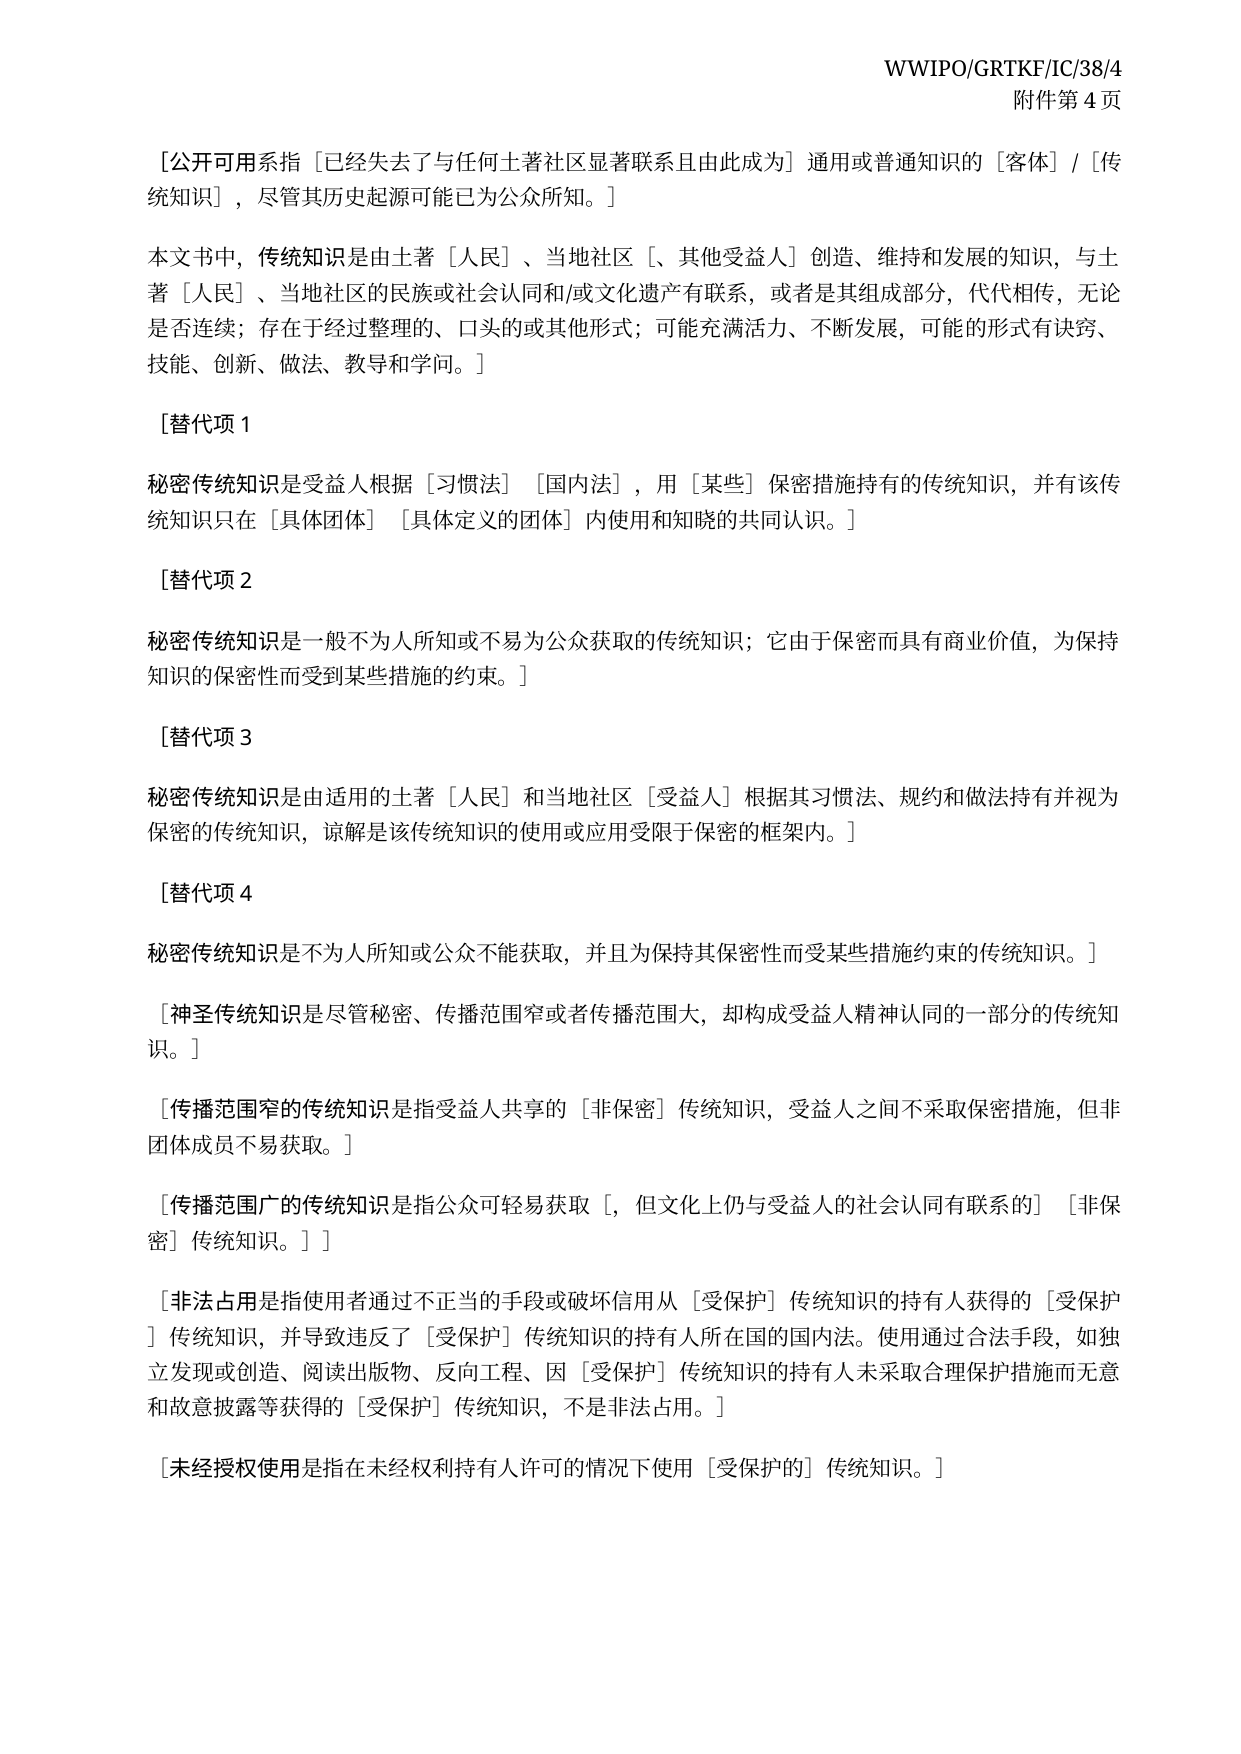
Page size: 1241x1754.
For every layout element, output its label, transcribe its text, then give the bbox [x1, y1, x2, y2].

text ［神圣传统知识是尽管秘密、传播范围窄或者传播范围大，却构成受益人精神认同的一部分的传统知识。］ [148, 993, 1122, 1064]
text ［替代项1 [148, 403, 1122, 439]
text 秘密传统知识是受益人根据［习惯法］［国内法］，用［某些］保密措施持有的传统知识，并有该传统知识只在［具体团体］［具体定义的团体］内使用和知晓的共同认识。］ [148, 464, 1122, 534]
text ［非法占用是指使用者通过不正当的手段或破坏信用从［受保护］传统知识的持有人获得的［受保护］传统知识，并导致违反了［受保护］传统知识的持有人所在国的国内法。使用通过合法手段，如独立发现或创造、阅读出版物、反向工程、因［受保护］传统知识的持有人未采取合理保护措施而无意和故意披露等获得的［受保护］传统知识，不是非法占用。］ [148, 1280, 1122, 1422]
text 秘密传统知识是由适用的土著［人民］和当地社区［受益人］根据其习惯法、规约和做法持有并视为保密的传统知识，谅解是该传统知识的使用或应用受限于保密的框架内。］ [148, 776, 1122, 847]
text ［公开可用系指［已经失去了与任何土著社区显著联系且由此成为］通用或普通知识的［客体］/［传统知识］，尽管其历史起源可能已为公众所知。］ [148, 141, 1122, 212]
text ［传播范围窄的传统知识是指受益人共享的［非保密］传统知识，受益人之间不采取保密措施，但非团体成员不易获取。］ [148, 1089, 1122, 1159]
text ［替代项4 [148, 872, 1122, 907]
text ［未经授权使用是指在未经权利持有人许可的情况下使用［受保护的］传统知识。］ [148, 1447, 1122, 1482]
text ［传播范围广的传统知识是指公众可轻易获取［，但文化上仍与受益人的社会认同有联系的］［非保密］传统知识。］］ [148, 1184, 1122, 1255]
text 秘密传统知识是不为人所知或公众不能获取，并且为保持其保密性而受某些措施约束的传统知识。］ [148, 932, 1122, 968]
text 秘密传统知识是一般不为人所知或不易为公众获取的传统知识；它由于保密而具有商业价值，为保持知识的保密性而受到某些措施的约束。］ [148, 620, 1122, 691]
text ［替代项2 [148, 559, 1122, 595]
text ［替代项3 [148, 716, 1122, 751]
text 本文书中，传统知识是由土著［人民］、当地社区［、其他受益人］创造、维持和发展的知识，与土著［人民］、当地社区的民族或社会认同和/或文化遗产有联系，或者是其组成部分，代代相传，无论是否连续；存在于经过整理的、口头的或其他形式；可能充满活力、不断发展，可能的形式有诀窍、技能、创新、做法、教导和学问。］ [148, 237, 1122, 378]
